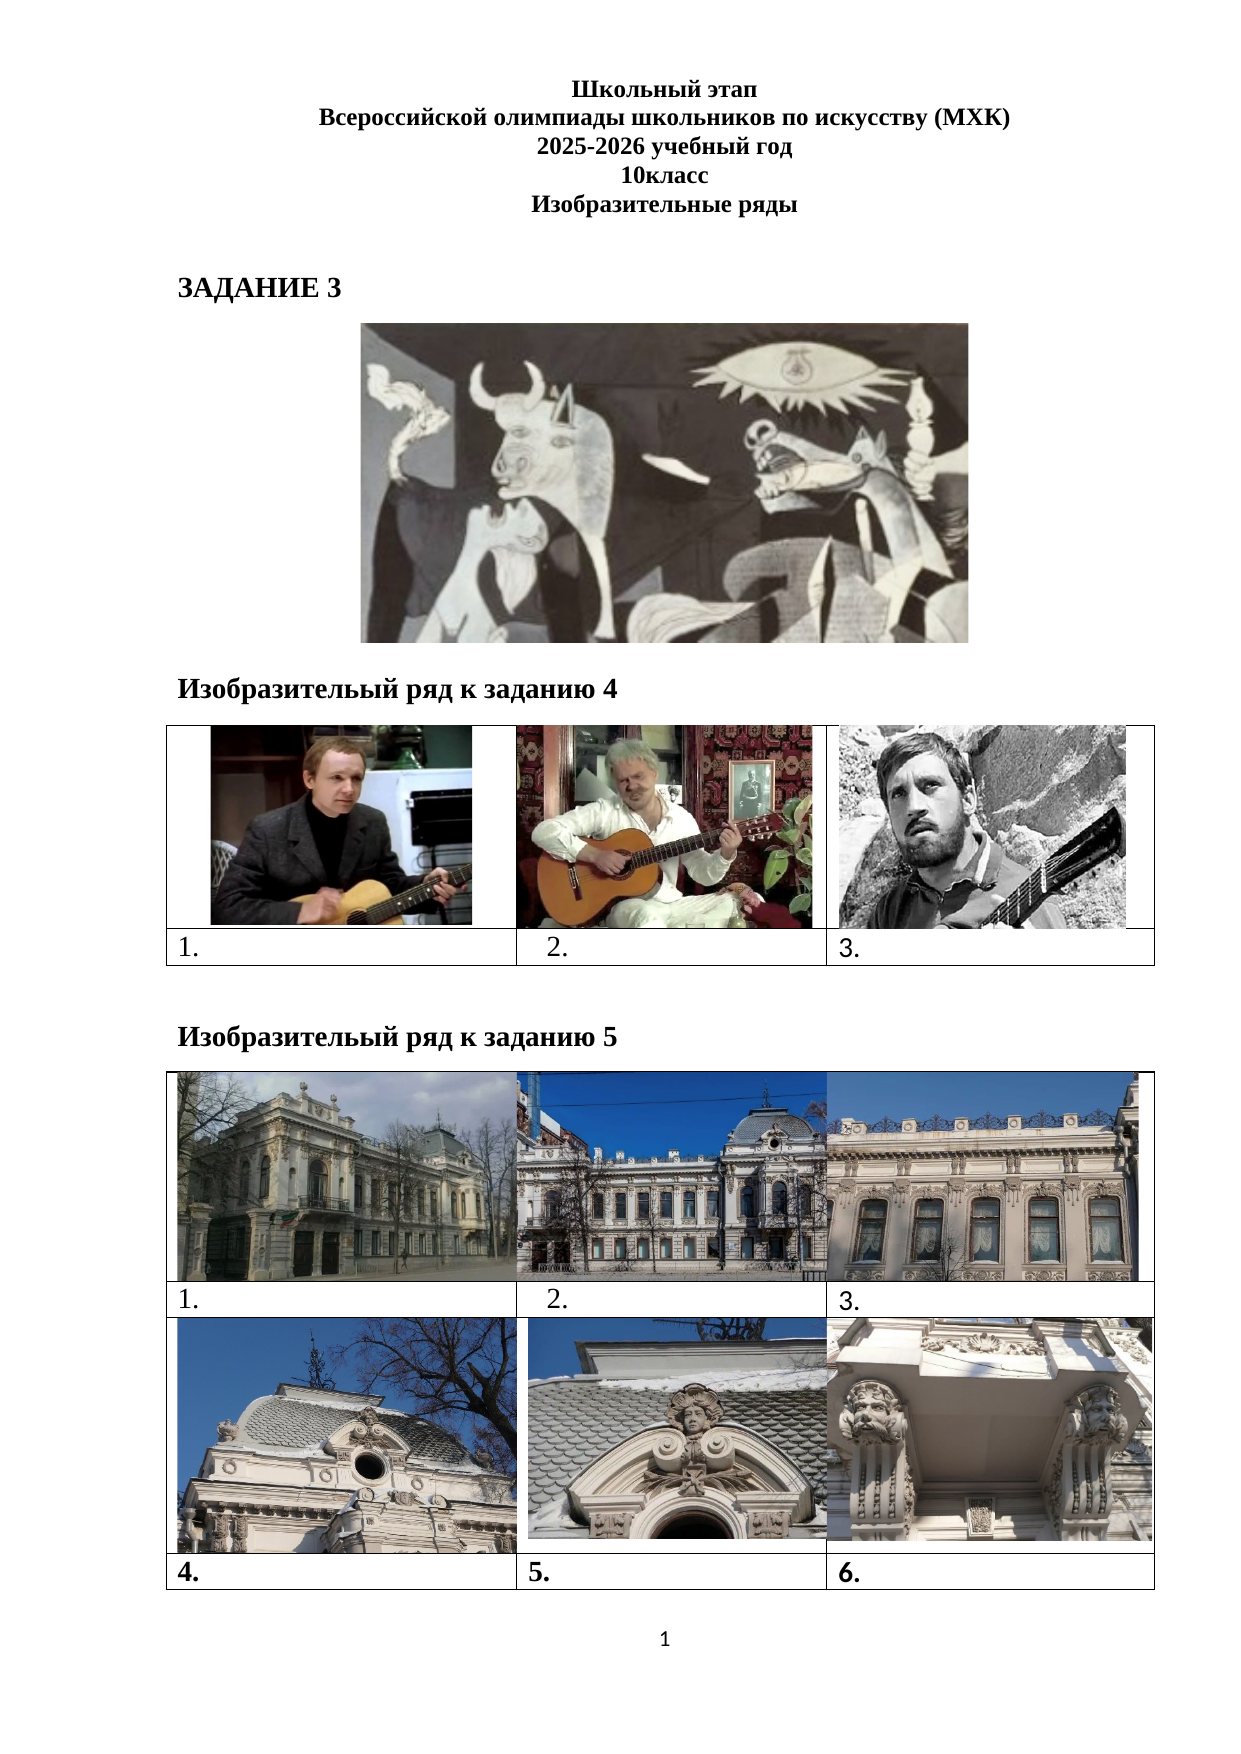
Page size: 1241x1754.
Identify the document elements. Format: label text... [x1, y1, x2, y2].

table_header [813, 726, 826, 928]
table_header [167, 1073, 177, 1281]
table_cell 3. [827, 929, 1154, 965]
picture [177, 1072, 1139, 1281]
text Изобразительый ряд к заданию 4 [177, 672, 1152, 705]
table_cell 2. [517, 929, 826, 965]
table_cell 3. [827, 1282, 1154, 1317]
table_cell 1. [167, 929, 516, 965]
table_header [1126, 726, 1154, 928]
table_cell [167, 1318, 177, 1553]
table_header [1139, 1073, 1154, 1281]
table_cell 4. [167, 1554, 516, 1589]
table_cell 2. [517, 1282, 826, 1317]
text ЗАДАНИЕ 3 [177, 270, 1152, 304]
picture [839, 725, 1126, 929]
table_cell 6. [827, 1554, 1154, 1589]
text Изобразительый ряд к заданию 5 [177, 1019, 1152, 1052]
table_header [827, 726, 839, 928]
table_cell [517, 1318, 826, 1553]
picture [210, 725, 473, 925]
picture [360, 323, 969, 643]
table_cell 1. [167, 1282, 516, 1317]
picture [177, 1318, 517, 1553]
picture [516, 725, 813, 928]
table_header [167, 726, 516, 928]
table_cell [827, 1318, 1154, 1553]
picture [528, 1318, 1153, 1541]
table_cell 5. [517, 1554, 826, 1589]
